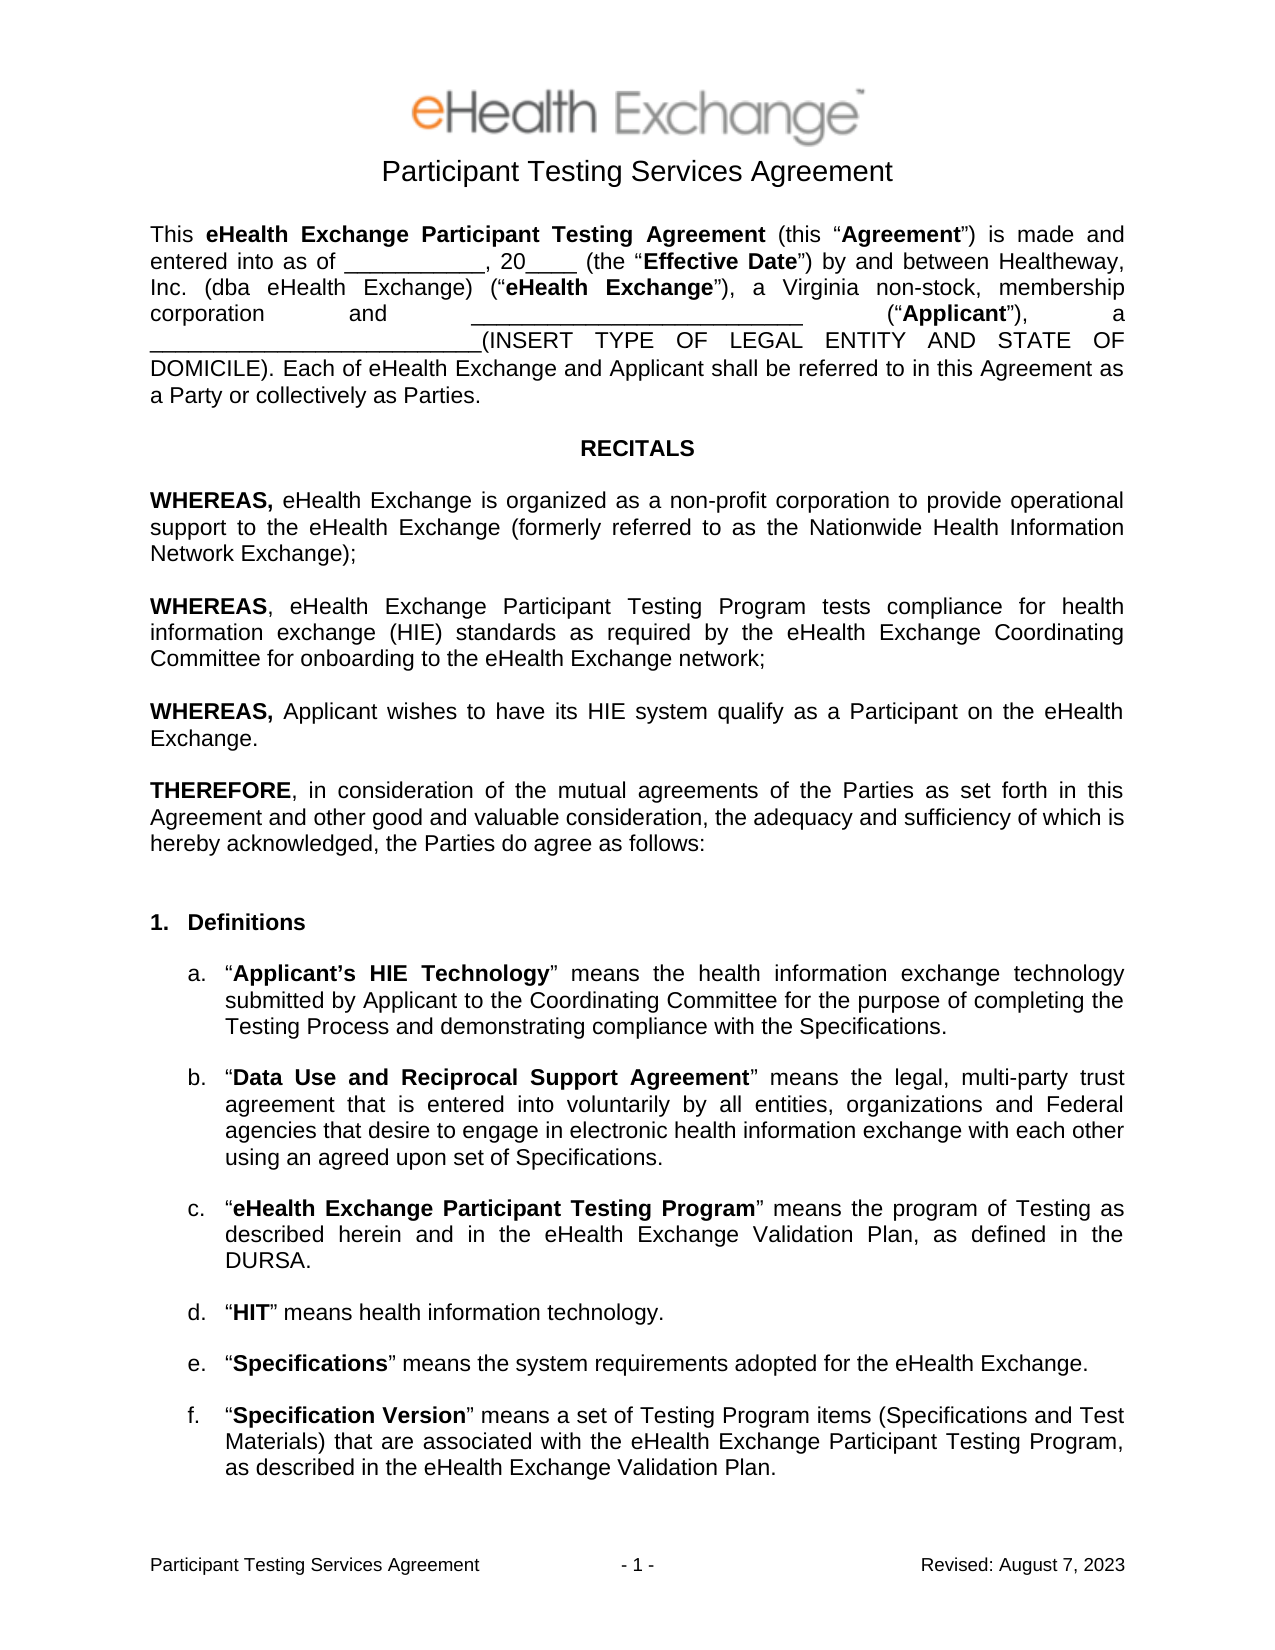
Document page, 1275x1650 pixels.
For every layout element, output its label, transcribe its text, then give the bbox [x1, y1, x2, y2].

text This eHealth Exchange Participant Testing Agreement (this “Agreement”) is made and entered into as of ___________, 20____ (the “Effective Date”) by and between Healtheway, Inc. (dba eHealth Exchange) (“eHealth Exchange”), a Virginia non-stock, membership corporation and __________________________ (“Applicant”), a __________________________(INSERT TYPE OF LEGAL ENTITY AND STATE OF DOMICILE). Each of eHealth Exchange and Applicant shall be referred to in this Agreement as a Party or collectively as Parties. [150, 221, 1125, 408]
list “Specification Version” means a set of Testing Program items (Specifications and Test Materials) that are associated with the eHealth Exchange Participant Testing Program, as described in the eHealth Exchange Validation Plan. [187, 1402, 1125, 1481]
list “Applicant’s HIE Technology” means the health information exchange technology submitted by Applicant to the Coordinating Committee for the purpose of completing the Testing Process and demonstrating compliance with the Specifications. [187, 960, 1125, 1039]
text Participant Testing Services Agreement [150, 154, 1125, 188]
list “Specifications” means the system requirements adopted for the eHealth Exchange. [187, 1350, 1125, 1377]
list “eHealth Exchange Participant Testing Program” means the program of Testing as described herein and in the eHealth Exchange Validation Plan, as defined in the DURSA. [187, 1195, 1125, 1274]
list “HIT” means health information technology. [187, 1299, 1125, 1325]
list Definitions [150, 909, 1125, 935]
text RECITALS [150, 434, 1125, 461]
text WHEREAS, Applicant wishes to have its HIE system qualify as a Participant on the eHealth Exchange. [150, 698, 1125, 751]
text THEREFORE, in consideration of the mutual agreements of the Parties as set forth in this Agreement and other good and valuable consideration, the adequacy and sufficiency of which is hereby acknowledged, the Parties do agree as follows: [150, 777, 1125, 856]
text WHEREAS, eHealth Exchange Participant Testing Program tests compliance for health information exchange (HIE) standards as required by the eHealth Exchange Coordinating Committee for onboarding to the eHealth Exchange network; [150, 593, 1125, 672]
list “Data Use and Reciprocal Support Agreement” means the legal, multi-party trust agreement that is entered into voluntarily by all entities, organizations and Federal agencies that desire to engage in electronic health information exchange with each other using an agreed upon set of Specifications. [187, 1064, 1125, 1170]
text WHEREAS, eHealth Exchange is organized as a non-profit corporation to provide operational support to the eHealth Exchange (formerly referred to as the Nationwide Health Information Network Exchange); [150, 487, 1125, 566]
picture [403, 75, 872, 155]
